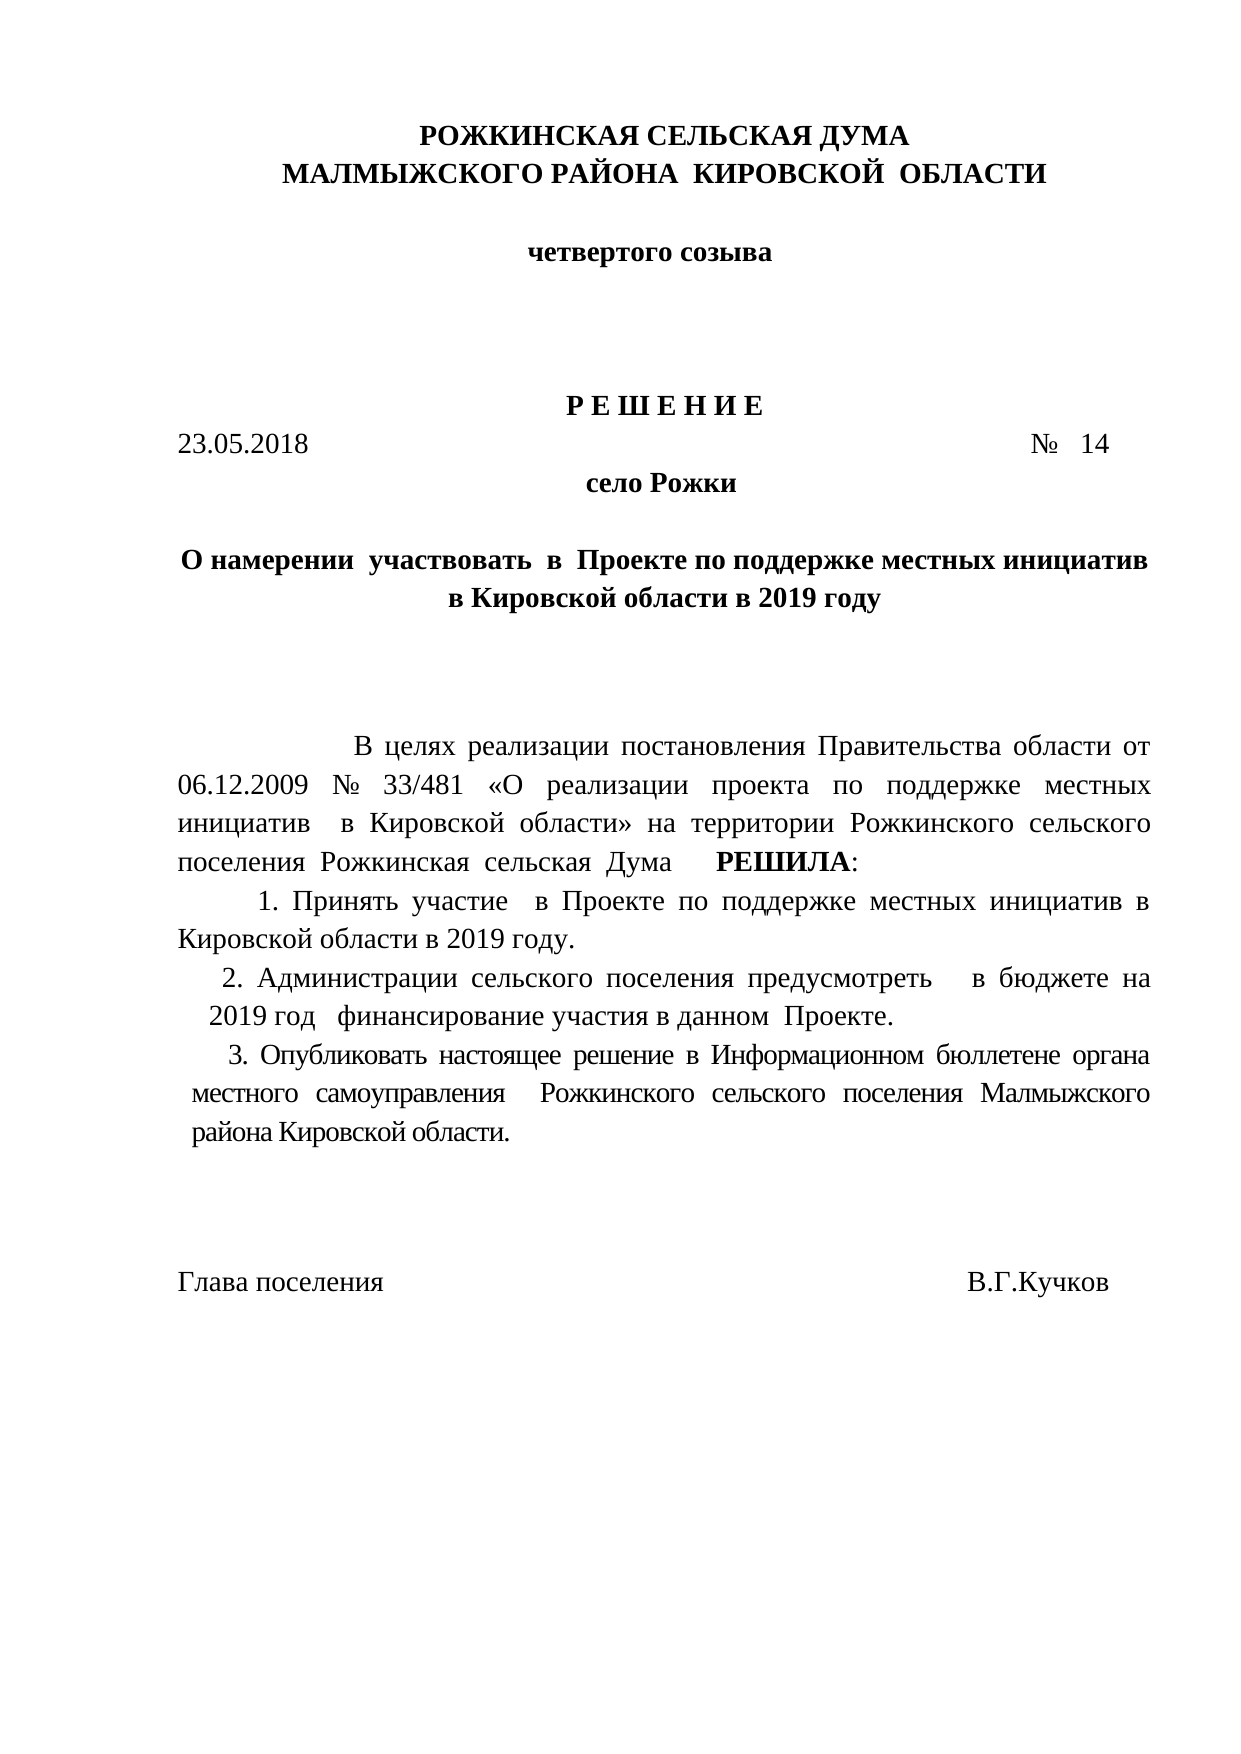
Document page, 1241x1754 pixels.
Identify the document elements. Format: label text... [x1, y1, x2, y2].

text Глава поселения В.Г.Кучков [177, 1264, 1152, 1297]
text Р Е Ш Е Н И Е [177, 388, 1152, 421]
text МАЛМЫЖСКОГО РАЙОНА КИРОВСКОЙ ОБЛАСТИ [177, 157, 1152, 190]
text 23.05.2018 № 14 [177, 426, 1152, 460]
text 2. Администрации сельского поселения предусмотреть в бюджете на 2019 год финансирование участия в данном Проекте. [208, 960, 1152, 1032]
text О намерении участвовать в Проекте по поддержке местных инициатив в Кировской области в 2019 году [177, 542, 1152, 614]
text село Рожки [177, 465, 1152, 498]
text 1. Принять участие в Проекте по поддержке местных инициатив в Кировской области в 2019 году. [177, 883, 1152, 955]
text 3. Опубликовать настоящее решение в Информационном бюллетене органа местного самоуправления Рожкинского сельского поселения Малмыжского района Кировской области. [191, 1037, 1151, 1148]
text четвертого созыва [177, 234, 1152, 267]
text РОЖКИНСКАЯ СЕЛЬСКАЯ ДУМА [177, 118, 1152, 152]
text В целях реализации постановления Правительства области от 06.12.2009 № 33/481 «О реализации проекта по поддержке местных инициатив в Кировской области» на территории Рожкинского сельского поселения Рожкинская сельская Дума РЕШИЛА: [177, 728, 1152, 878]
